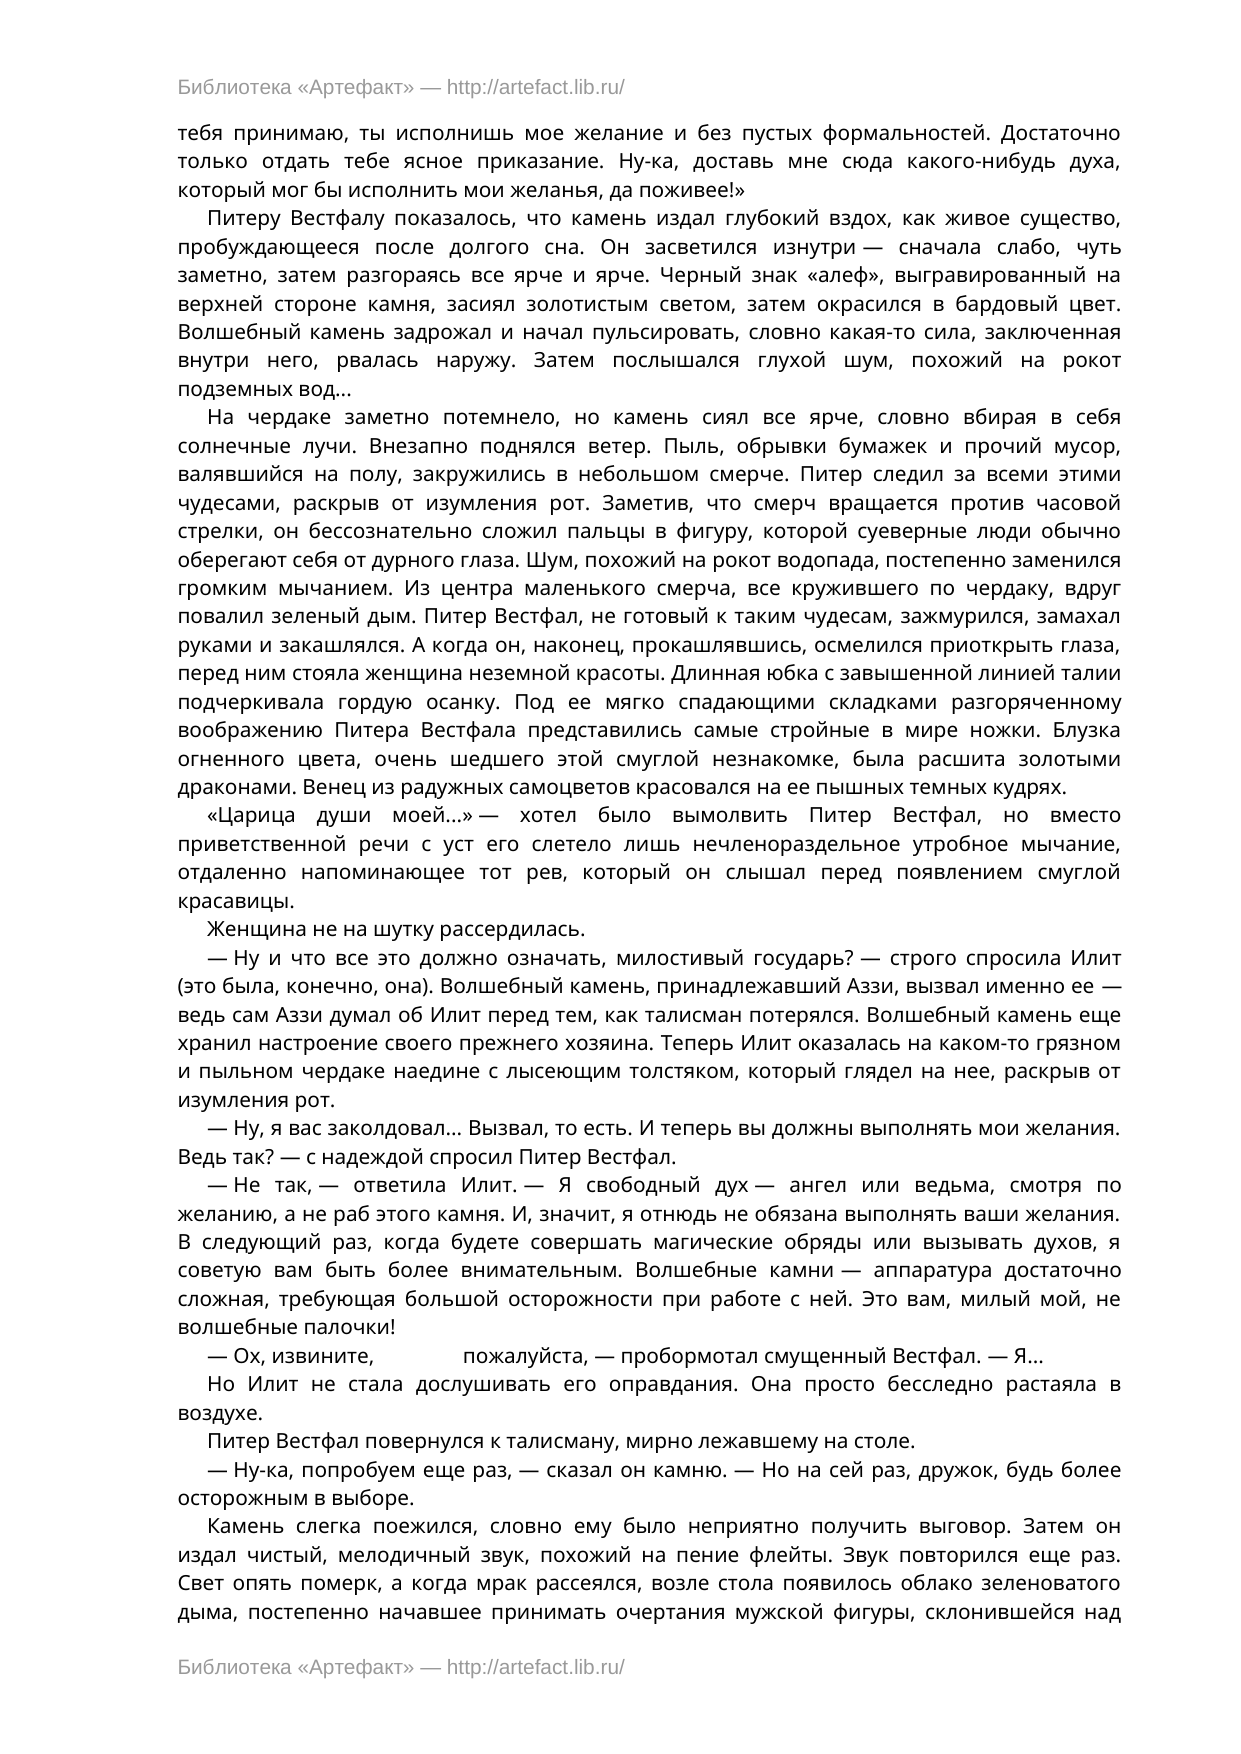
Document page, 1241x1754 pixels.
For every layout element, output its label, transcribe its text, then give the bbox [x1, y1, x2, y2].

text — Не так, — ответила Илит. — Я свободный дух — ангел или ведьма, смотря по желанию, а не раб этого камня. И, значит, я отнюдь не обязана выполнять ваши желания. В следующий раз, когда будете совершать магические обряды или вызывать духов, я советую вам быть более внимательным. Волшебные камни — аппаратура достаточно сложная, требующая большой осторожности при работе с ней. Это вам, милый мой, не волшебные палочки! [177, 1170, 1122, 1341]
text Но Илит не стала дослушивать его оправдания. Она просто бесследно растаяла в воздухе. [177, 1369, 1122, 1426]
text — Ох, извините, пожалуйста, — пробормотал смущенный Вестфал. — Я... [177, 1341, 1122, 1369]
text Питер Вестфал повернулся к талисману, мирно лежавшему на столе. [177, 1426, 1122, 1455]
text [177, 118, 1122, 203]
text «Царица души моей...» — хотел было вымолвить Питер Вестфал, но вместо приветственной речи с уст его слетело лишь нечленораздельное утробное мычание, отдаленно напоминающее тот рев, который он слышал перед появлением смуглой красавицы. [177, 801, 1122, 914]
text На чердаке заметно потемнело, но камень сиял все ярче, словно вбирая в себя солнечные лучи. Внезапно поднялся ветер. Пыль, обрывки бумажек и прочий мусор, валявшийся на полу, закружились в небольшом смерче. Питер следил за всеми этими чудесами, раскрыв от изумления рот. Заметив, что смерч вращается против часовой стрелки, он бессознательно сложил пальцы в фигуру, которой суеверные люди обычно оберегают себя от дурного глаза. Шум, похожий на рокот водопада, постепенно заменился громким мычанием. Из центра маленького смерча, все кружившего по чердаку, вдруг повалил зеленый дым. Питер Вестфал, не готовый к таким чудесам, зажмурился, замахал руками и закашлялся. А когда он, наконец, прокашлявшись, осмелился приоткрыть глаза, перед ним стояла женщина неземной красоты. Длинная юбка с завышенной линией талии подчеркивала гордую осанку. Под ее мягко спадающими складками разгоряченному воображению Питера Вестфала представились самые стройные в мире ножки. Блузка огненного цвета, очень шедшего этой смуглой незнакомке, была расшита золотыми драконами. Венец из радужных самоцветов красовался на ее пышных темных кудрях. [177, 402, 1122, 801]
text Питеру Вестфалу показалось, что камень издал глубокий вздох, как живое существо, пробуждающееся после долгого сна. Он засветился изнутри — сначала слабо, чуть заметно, затем разгораясь все ярче и ярче. Черный знак «алеф», выгравированный на верхней стороне камня, засиял золотистым светом, затем окрасился в бардовый цвет. Волшебный камень задрожал и начал пульсировать, словно какая-то сила, заключенная внутри него, рвалась наружу. Затем послышался глухой шум, похожий на рокот подземных вод... [177, 203, 1122, 402]
text — Ну, я вас заколдовал... Вызвал, то есть. И теперь вы должны выполнять мои желания. Ведь так? — с надеждой спросил Питер Вестфал. [177, 1113, 1122, 1170]
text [177, 1512, 1122, 1625]
text — Ну и что все это должно означать, милостивый государь? — строго спросила Илит (это была, конечно, она). Волшебный камень, принадлежавший Аззи, вызвал именно ее — ведь сам Аззи думал об Илит перед тем, как талисман потерялся. Волшебный камень еще хранил настроение своего прежнего хозяина. Теперь Илит оказалась на каком-то грязном и пыльном чердаке наедине с лысеющим толстяком, который глядел на нее, раскрыв от изумления рот. [177, 943, 1122, 1113]
text Женщина не на шутку рассердилась. [177, 914, 1122, 943]
text — Ну-ка, попробуем еще раз, — сказал он камню. — Но на сей раз, дружок, будь более осторожным в выборе. [177, 1455, 1122, 1512]
